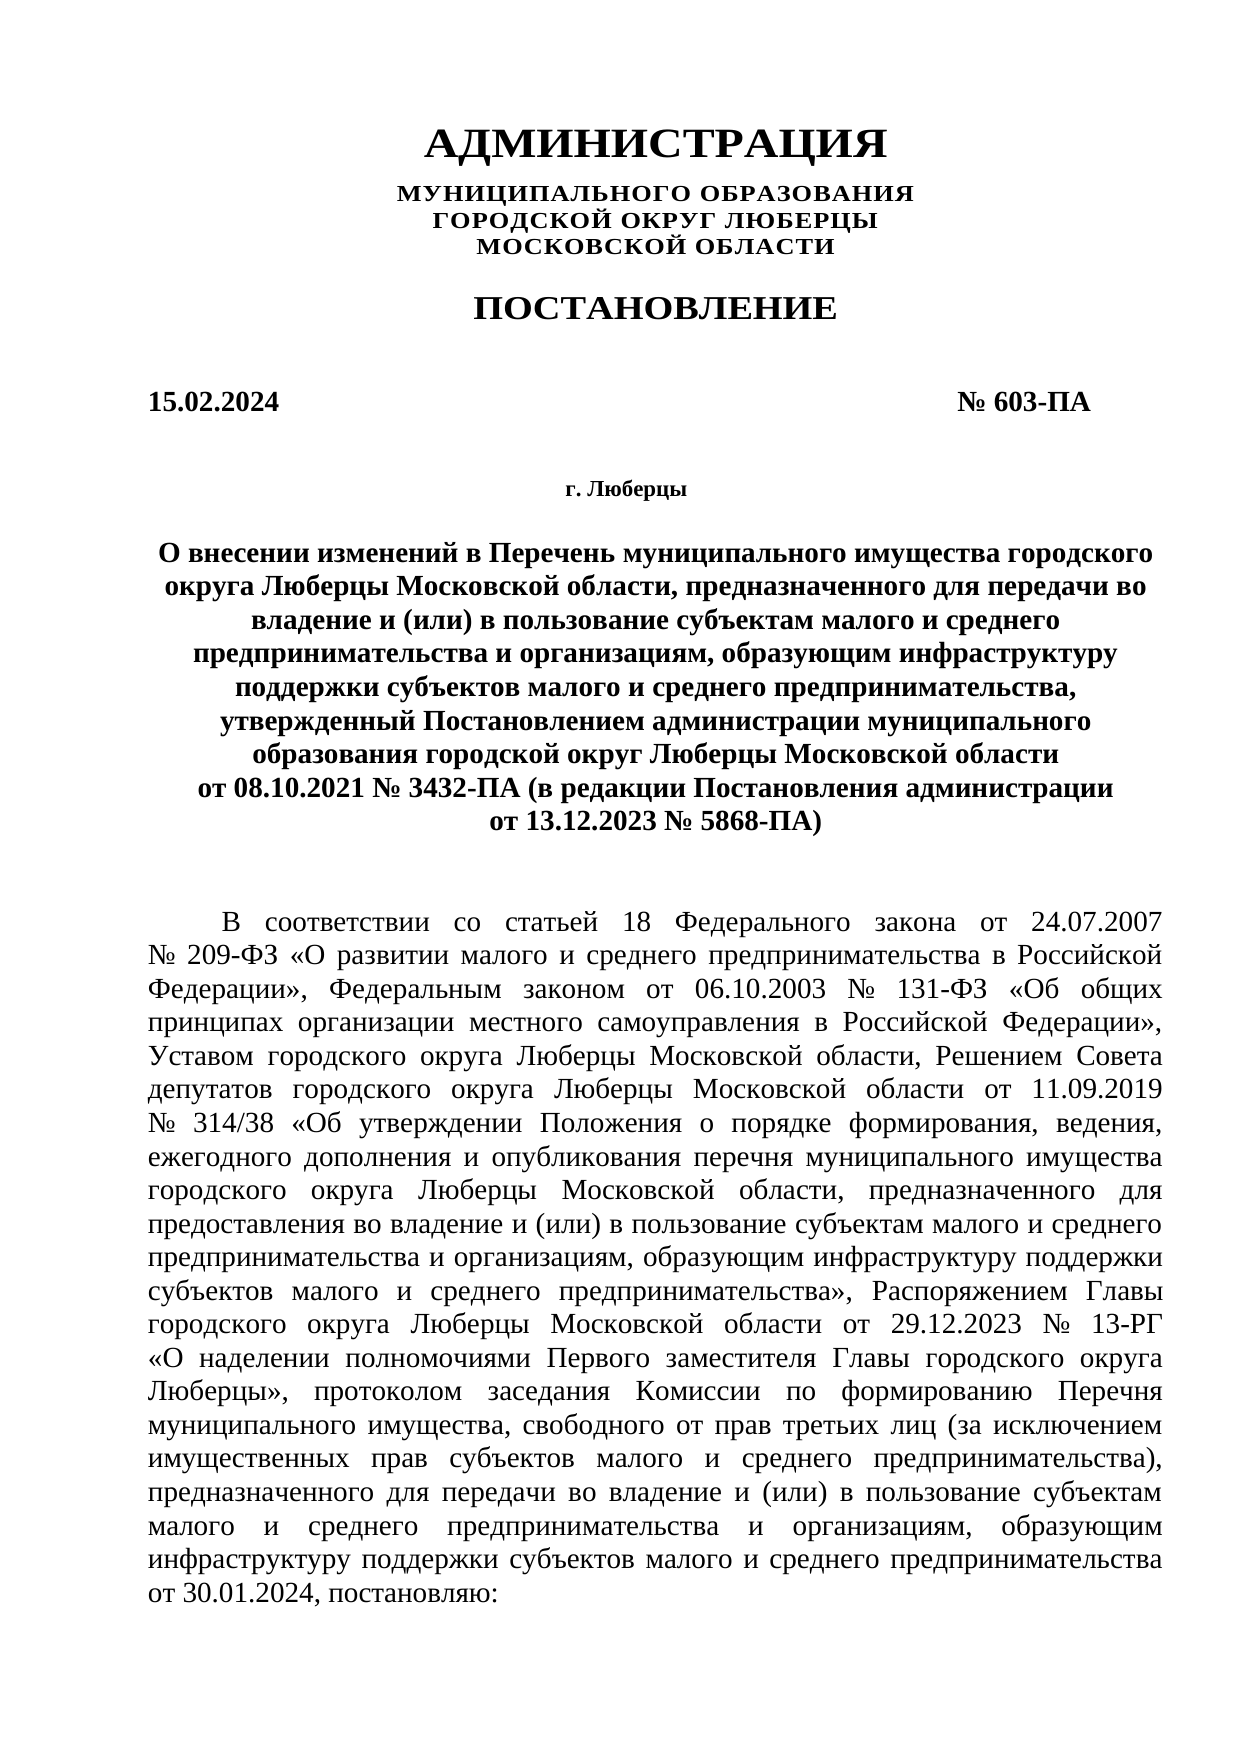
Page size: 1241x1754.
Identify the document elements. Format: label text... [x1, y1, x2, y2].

text МУНИЦИПАЛЬНОГО ОБРАЗОВАНИЯ [148, 180, 1163, 207]
text ГОРОДСКОЙ ОКРУГ ЛЮБЕРЦЫ МОСКОВСКОЙ ОБЛАСТИ [148, 207, 1163, 259]
text В соответствии со статьей 18 Федерального закона от 24.07.2007 № 209-ФЗ «О развитии малого и среднего предпринимательства в Российской Федерации», Федеральным законом от 06.10.2003 № 131-ФЗ «Об общих принципах организации местного самоуправления в Российской Федерации», Уставом городского округа Люберцы Московской области, Решением Совета депутатов городского округа Люберцы Московской области от 11.09.2019 № 314/38 «Об утверждении Положения о порядке формирования, ведения, ежегодного дополнения и опубликования перечня муниципального имущества городского округа Люберцы Московской области, предназначенного для предоставления во владение и (или) в пользование субъектам малого и среднего предпринимательства и организациям, образующим инфраструктуру поддержки субъектов малого и среднего предпринимательства», Распоряжением Главы городского округа Люберцы Московской области от 29.12.2023 № 13-РГ «О наделении полномочиями Первого заместителя Главы городского округа Люберцы», протоколом заседания Комиссии по формированию Перечня муниципального имущества, свободного от прав третьих лиц (за исключением имущественных прав субъектов малого и среднего предпринимательства), предназначенного для передачи во владение и (или) в пользование субъектам малого и среднего предпринимательства и организациям, образующим инфраструктуру поддержки субъектов малого и среднего предпринимательства от 30.01.2024, постановляю: [148, 904, 1163, 1608]
text ПОСТАНОВЛЕНИЕ [148, 288, 1163, 327]
text О внесении изменений в Перечень муниципального имущества городского округа Люберцы Московской области, предназначенного для передачи во владение и (или) в пользование субъектам малого и среднего предпринимательства и организациям, образующим инфраструктуру поддержки субъектов малого и среднего предпринимательства, утвержденный Постановлением администрации муниципального образования городской округ Люберцы Московской области [148, 535, 1163, 770]
text г. Люберцы [89, 475, 1163, 501]
text от 13.12.2023 № 5868-ПА) [148, 803, 1163, 837]
text АДМИНИСТРАЦИЯ [148, 118, 1163, 166]
text от 08.10.2021 № 3432-ПА (в редакции Постановления администрации [148, 770, 1163, 803]
text 15.02.2024 № 603-ПА [148, 384, 1163, 418]
